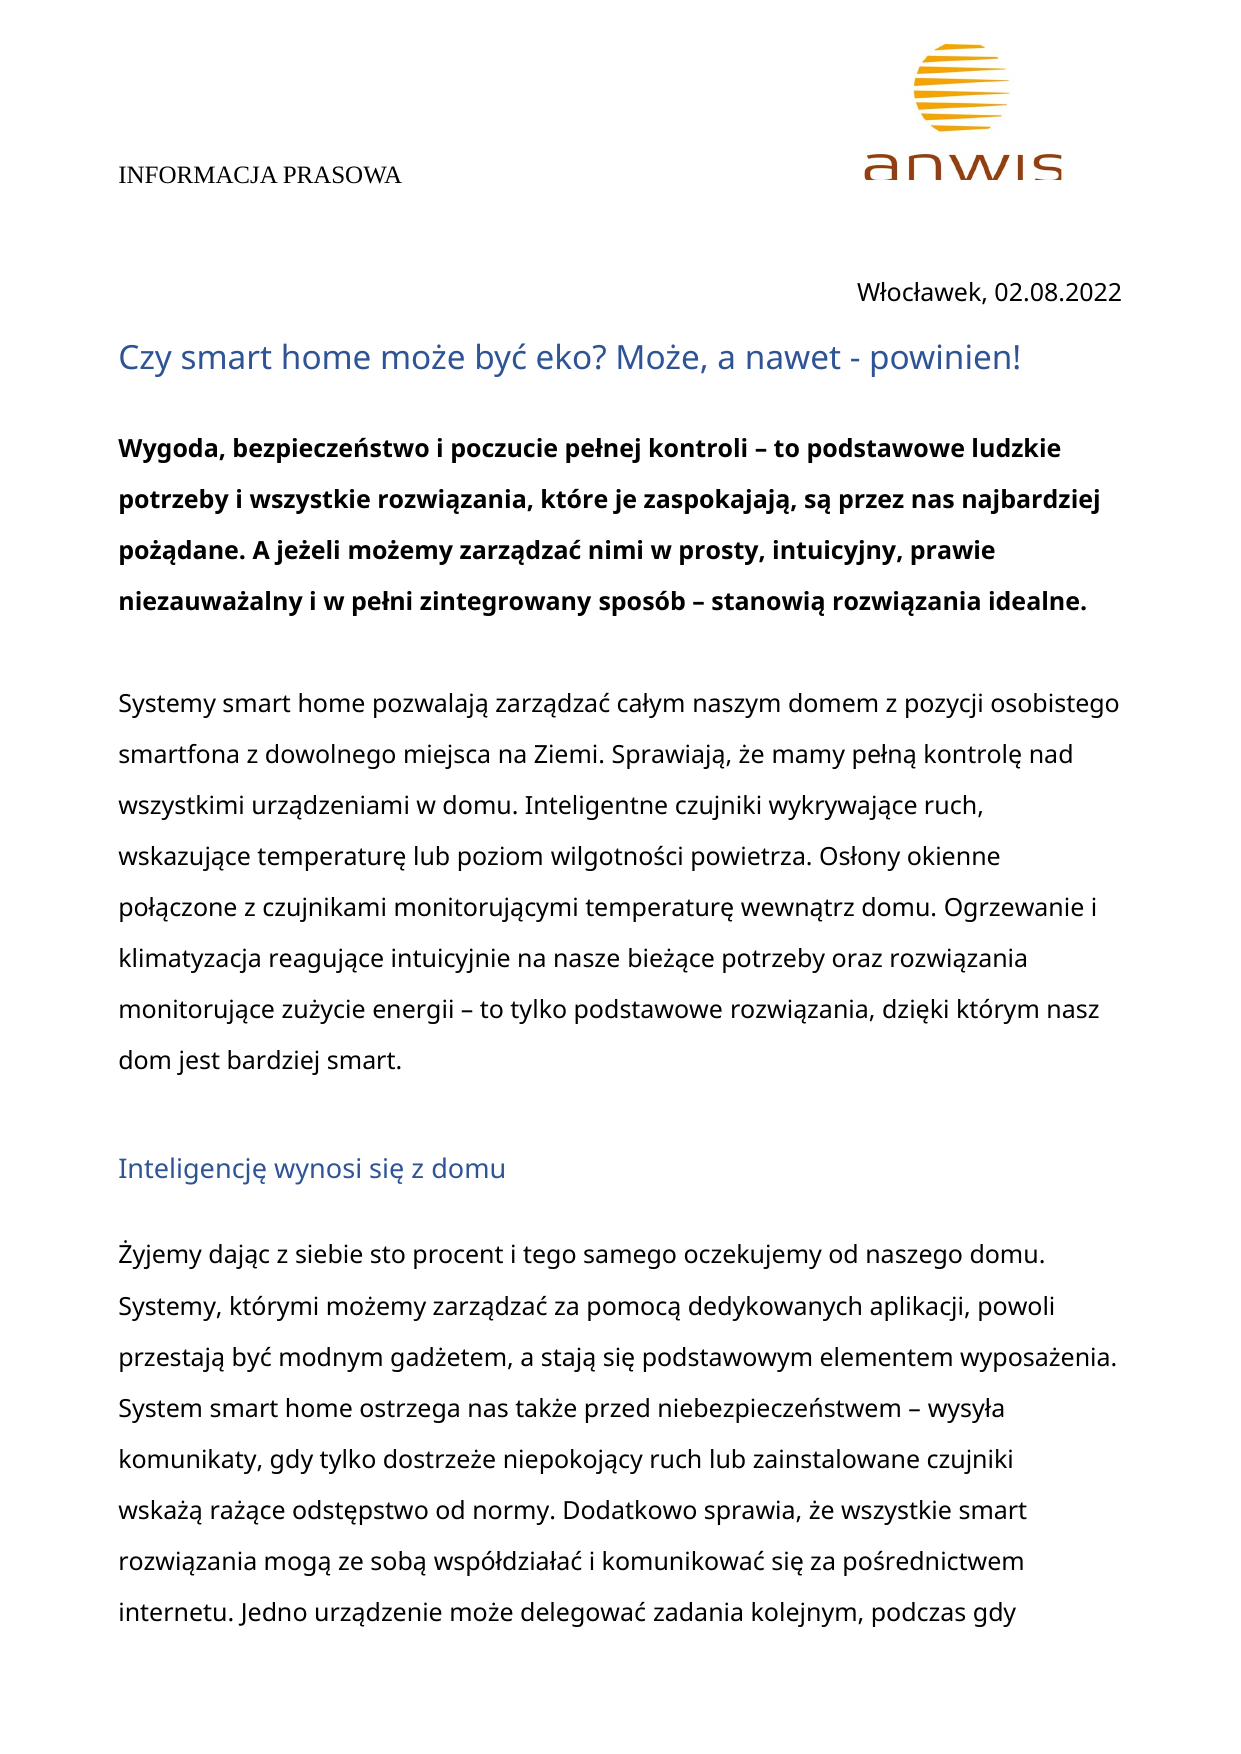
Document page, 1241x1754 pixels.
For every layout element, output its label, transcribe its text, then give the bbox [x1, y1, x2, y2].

text Wygoda, bezpieczeństwo i poczucie pełnej kontroli – to podstawowe ludzkie potrzeby i wszystkie rozwiązania, które je zaspokajają, są przez nas najbardziej pożądane. A jeżeli możemy zarządzać nimi w prosty, intuicyjny, prawie niezauważalny i w pełni zintegrowany sposób – stanowią rozwiązania idealne. [118, 379, 1122, 618]
text Systemy smart home pozwalają zarządzać całym naszym domem z pozycji osobistego smartfona z dowolnego miejsca na Ziemi. Sprawiają, że mamy pełną kontrolę nad wszystkimi urządzeniami w domu. Inteligentne czujniki wykrywające ruch, wskazujące temperaturę lub poziom wilgotności powietrza. Osłony okienne połączone z czujnikami monitorującymi temperaturę wewnątrz domu. Ogrzewanie i klimatyzacja reagujące intuicyjnie na nasze bieżące potrzeby oraz rozwiązania monitorujące zużycie energii – to tylko podstawowe rozwiązania, dzięki którym nasz dom jest bardziej smart. [118, 686, 1122, 1077]
subtitle Inteligencję wynosi się z domu [118, 1149, 1122, 1186]
subtitle Czy smart home może być eko? Może, a nawet - powinien! [118, 334, 1122, 379]
text Włocławek, 02.08.2022 [118, 275, 1122, 309]
picture [864, 44, 1061, 179]
